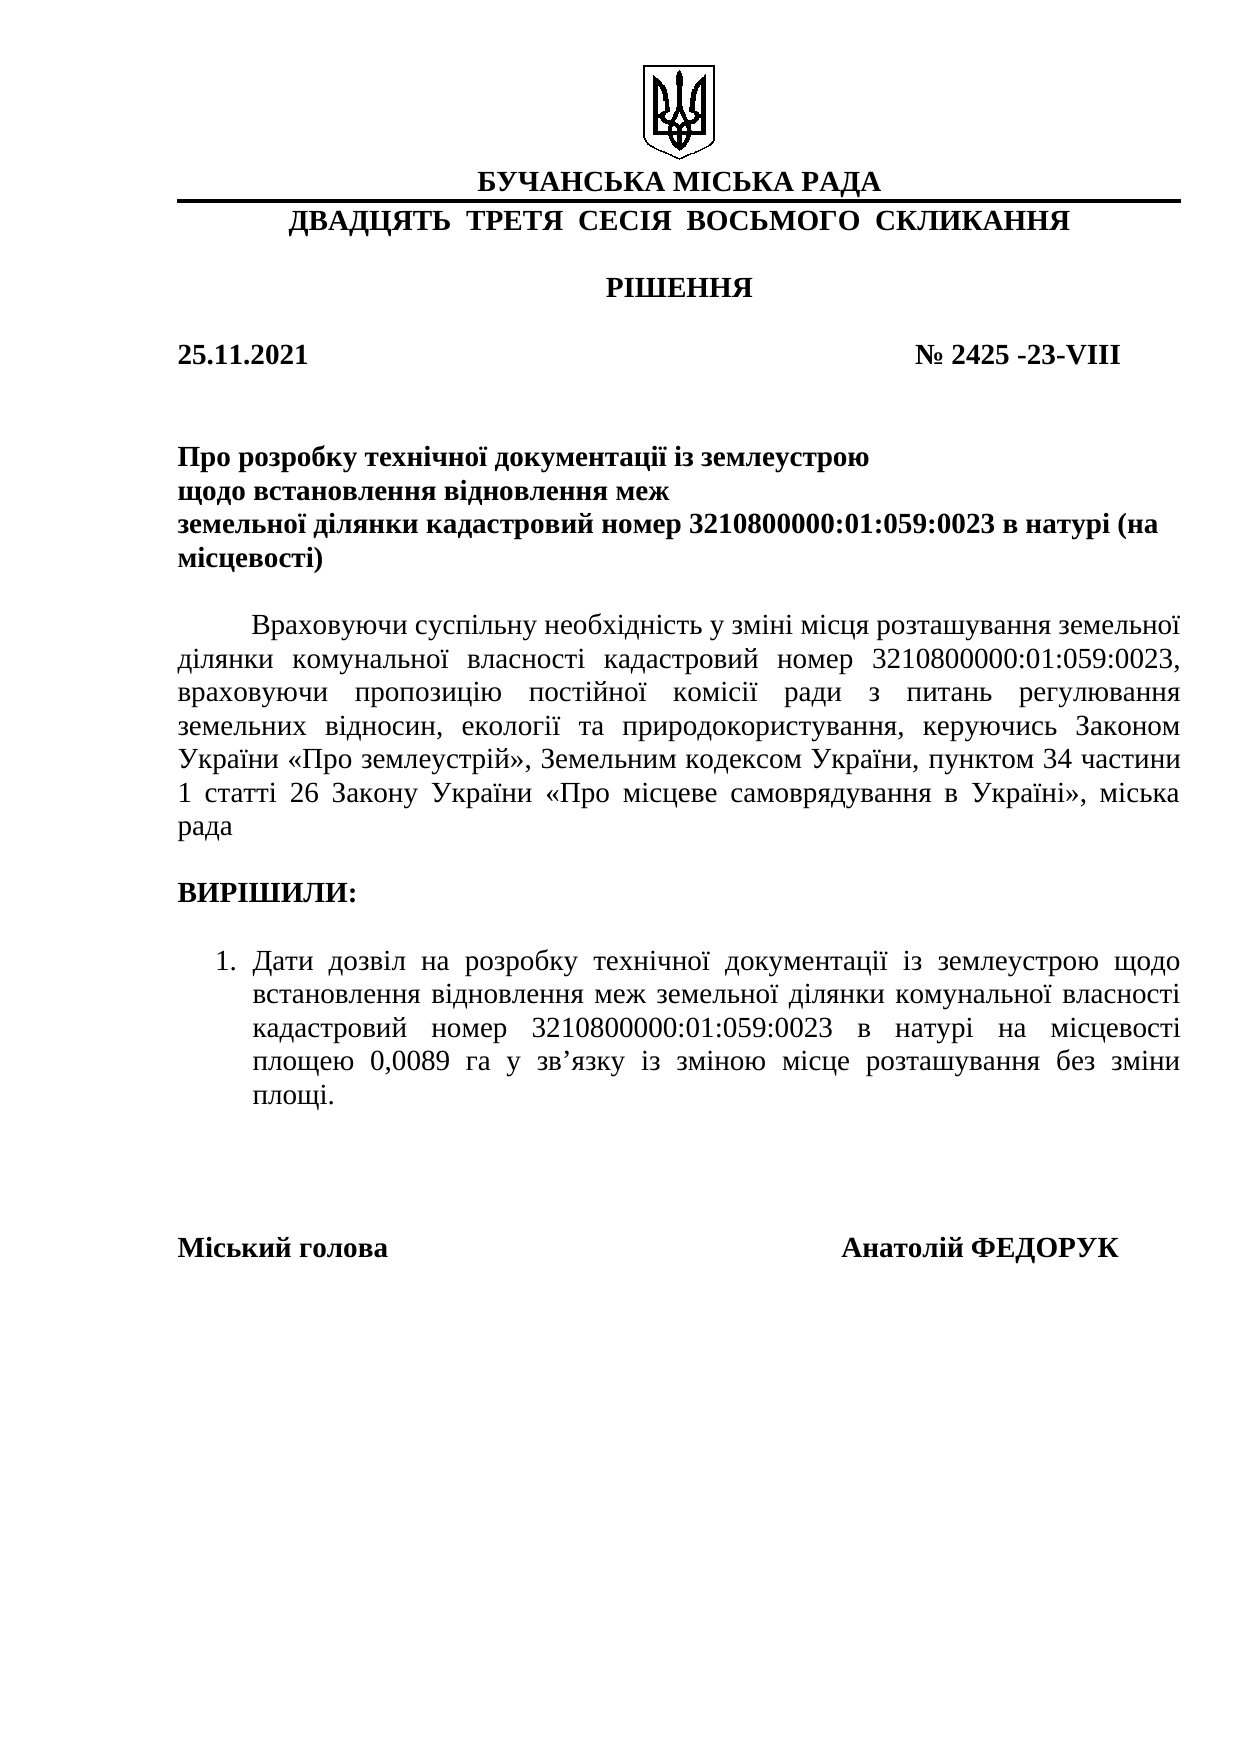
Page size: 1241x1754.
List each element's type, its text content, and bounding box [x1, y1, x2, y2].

text ВИРІШИЛИ: [177, 876, 1181, 909]
text щодо встановлення відновлення меж [177, 473, 1181, 507]
text Враховуючи суспільну необхідність у зміні місця розташування земельної ділянки комунальної власності кадастровий номер 3210800000:01:059:0023, враховуючи пропозицію постійної комісії ради з питань регулювання земельних відносин, екології та природокористування, керуючись Законом України «Про землеустрій», Земельним кодексом України, пунктом 34 частини 1 статті 26 Закону України «Про місцеве самоврядування в Україні», міська рада [177, 607, 1181, 842]
text Міський голова Анатолій ФЕДОРУК [177, 1230, 1181, 1264]
text 25.11.2021 № 2425 -23-VІІІ [177, 337, 1181, 370]
text земельної ділянки кадастровий номер 3210800000:01:059:0023 в натурі (на місцевості) [177, 507, 1181, 574]
text ДВАДЦЯТЬ ТРЕТЯ СЕСІЯ ВОСЬМОГО СКЛИКАННЯ [177, 203, 1181, 236]
text Про розробку технічної документації із землеустрою [177, 439, 1181, 473]
text БУЧАНСЬКА МІСЬКА РАДА [177, 164, 1181, 199]
list Дати дозвіл на розробку технічної документації із землеустрою щодо встановлення відновлення меж земельної ділянки комунальної власності кадастровий номер 3210800000:01:059:0023 в натурі на місцевості площею 0,0089 га у зв’язку із зміною місце розташування без зміни площі. [215, 943, 1181, 1110]
text РІШЕННЯ [177, 270, 1181, 303]
